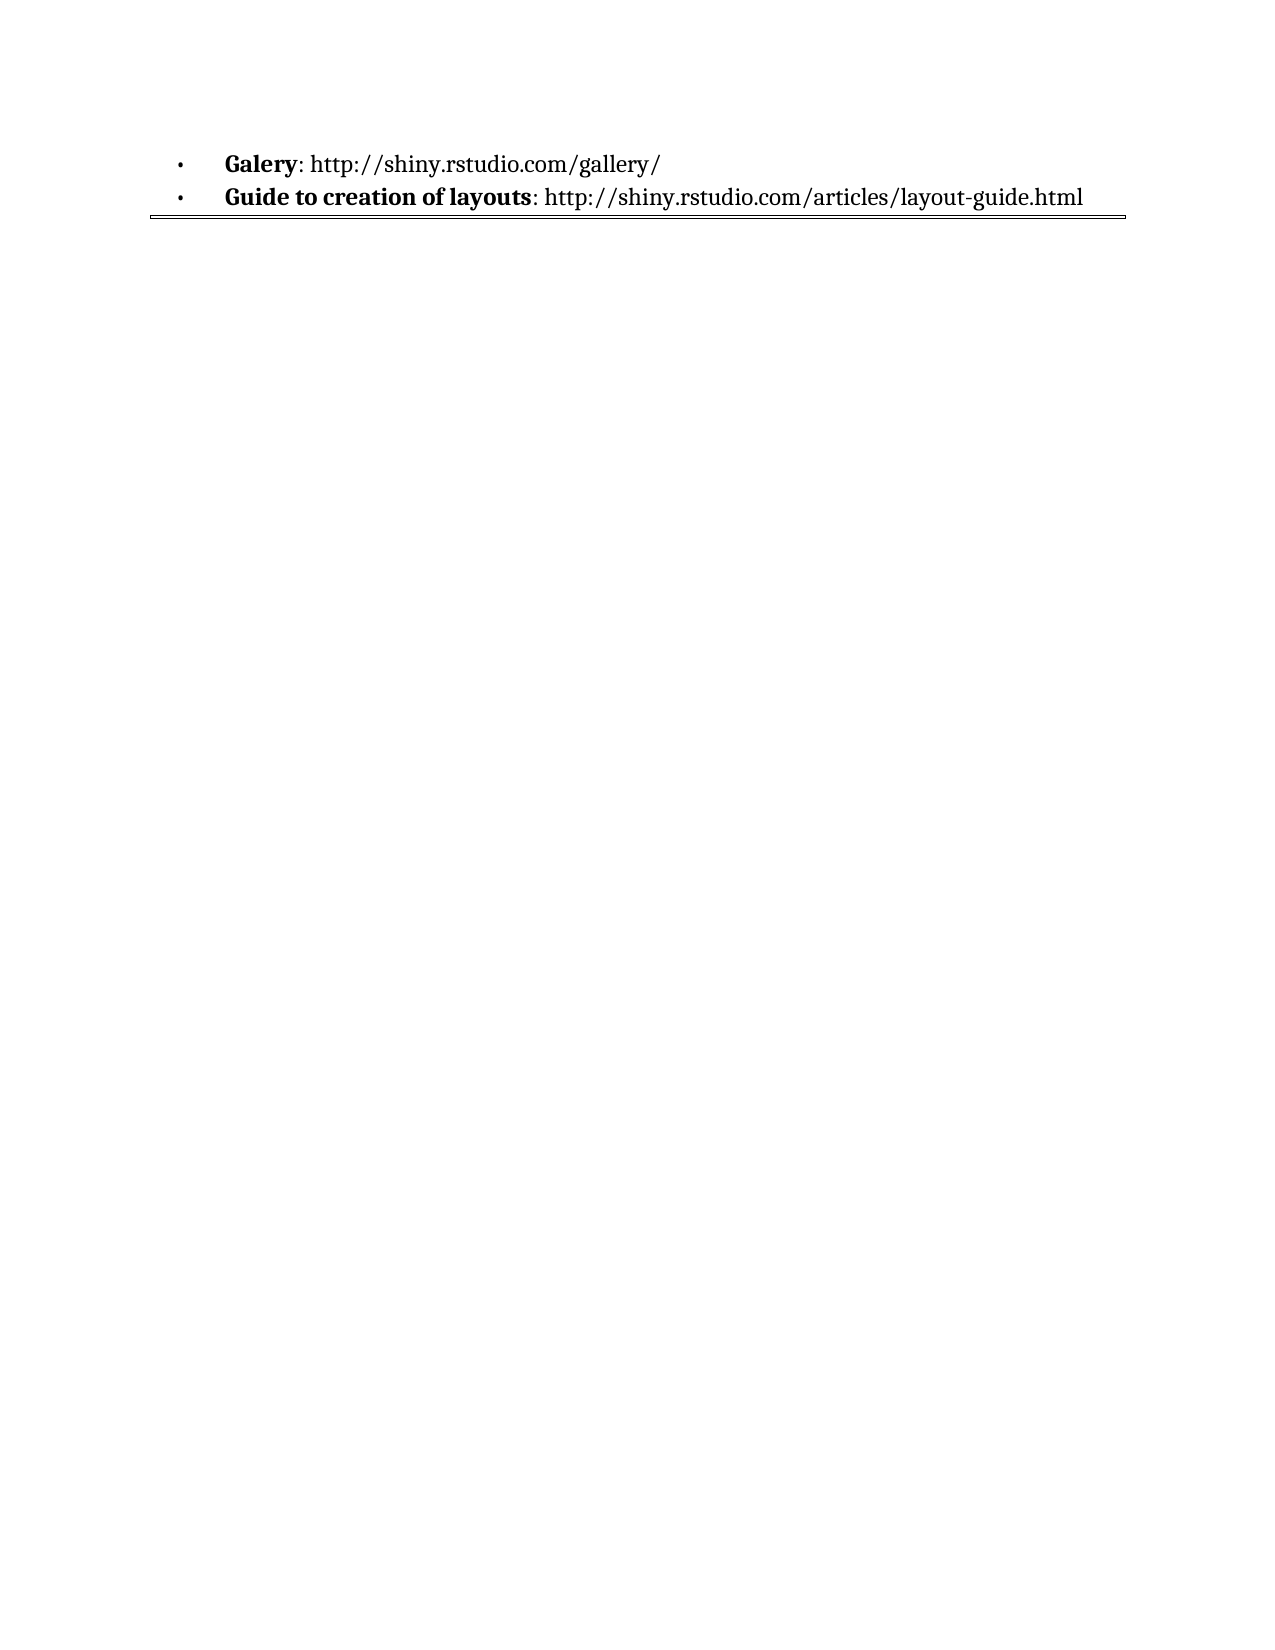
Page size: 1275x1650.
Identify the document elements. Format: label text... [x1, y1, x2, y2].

list Guide to creation of layouts: http://shiny.rstudio.com/articles/layout-guide.html [175, 182, 1125, 211]
list Galery: http://shiny.rstudio.com/gallery/ [175, 150, 1125, 179]
